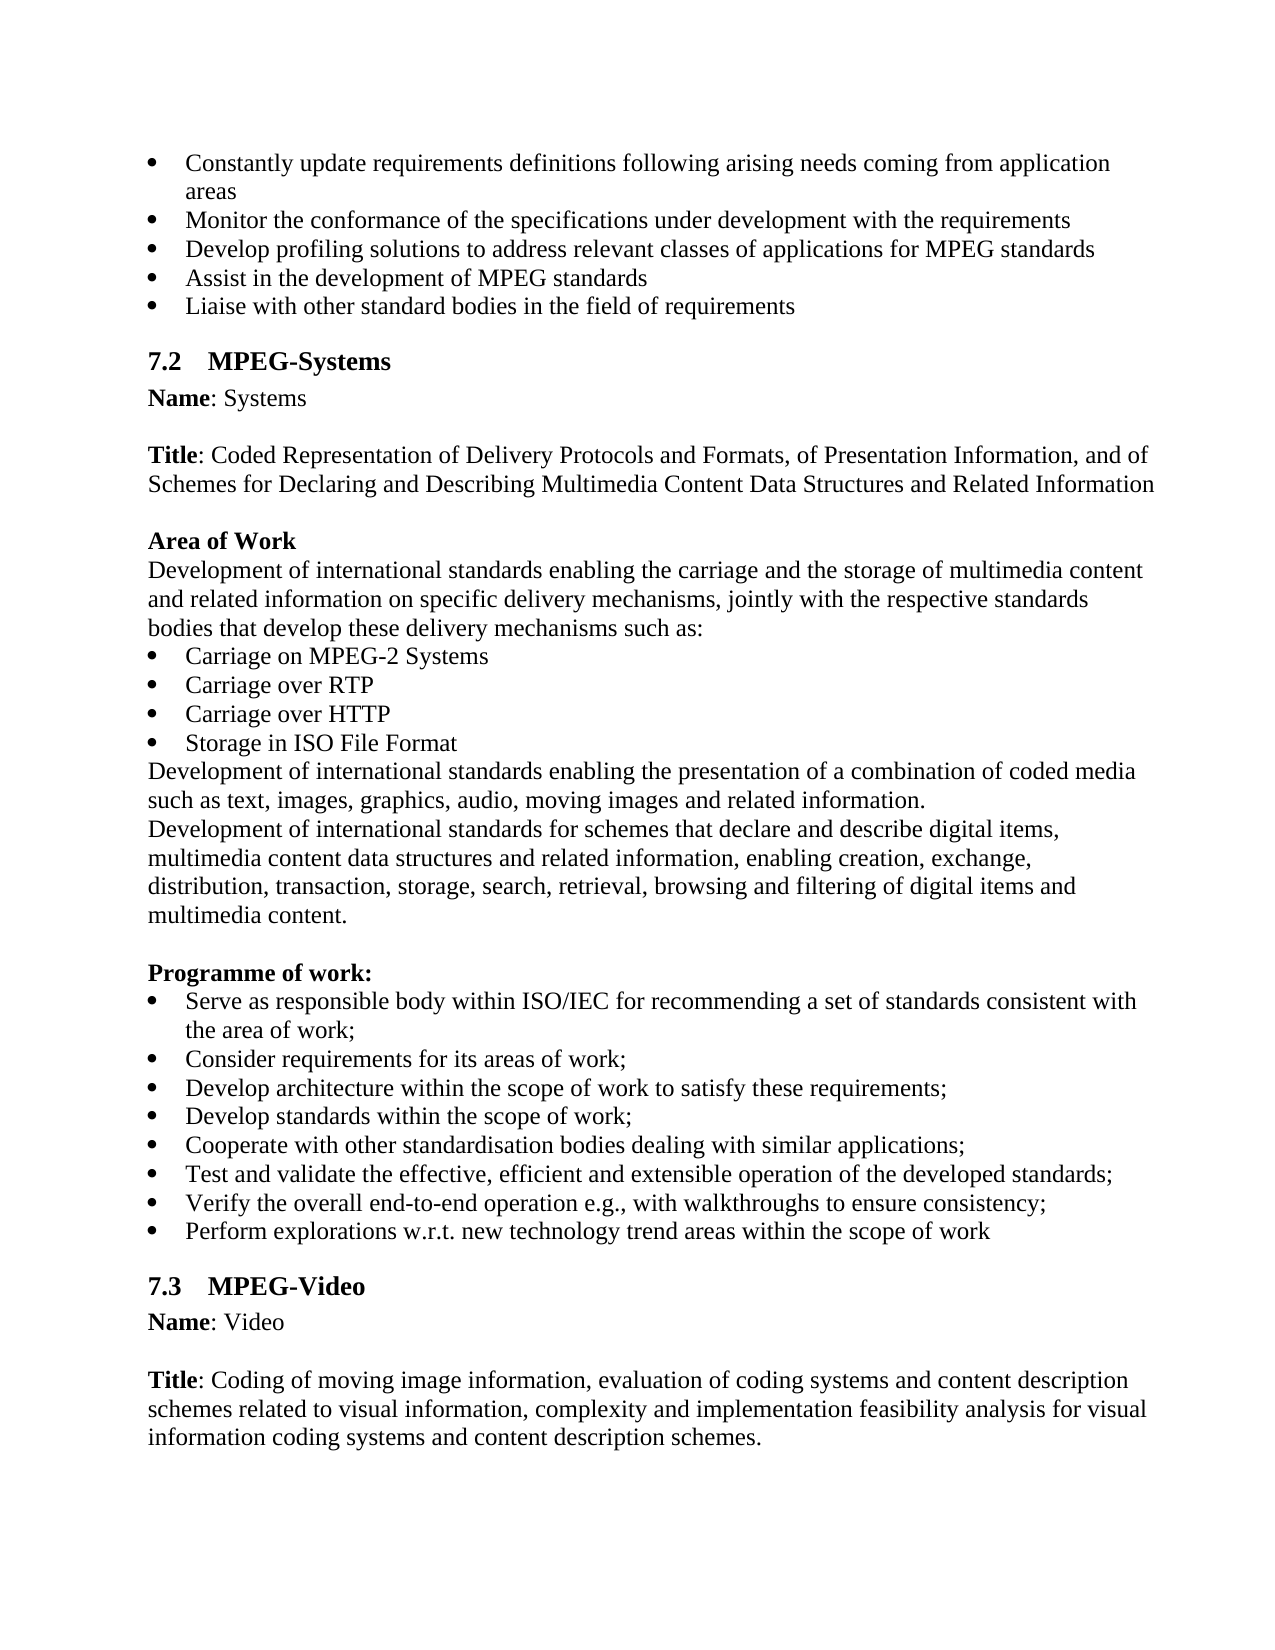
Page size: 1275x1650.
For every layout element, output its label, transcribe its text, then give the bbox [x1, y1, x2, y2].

text Title: Coded Representation of Delivery Protocols and Formats, of Presentation Information, and of Schemes for Declaring and Describing Multimedia Content Data Structures and Related Information [148, 440, 1157, 498]
list Carriage over HTTP [148, 699, 1157, 728]
list Develop standards within the scope of work; [148, 1101, 1157, 1130]
list Develop architecture within the scope of work to satisfy these requirements; [148, 1073, 1157, 1101]
list Liaise with other standard bodies in the field of requirements [148, 291, 1157, 320]
list Assist in the development of MPEG standards [148, 263, 1157, 291]
list Storage in ISO File Format [148, 728, 1157, 756]
list Perform explorations w.r.t. new technology trend areas within the scope of work [148, 1216, 1157, 1245]
text Development of international standards enabling the presentation of a combination of coded media such as text, images, graphics, audio, moving images and related information. [148, 756, 1157, 814]
text Name: Video [148, 1307, 1157, 1336]
text Name: Systems [148, 383, 1157, 411]
list Carriage on MPEG-2 Systems [148, 641, 1157, 670]
list Cooperate with other standardisation bodies dealing with similar applications; [148, 1130, 1157, 1159]
list Test and validate the effective, efficient and extensible operation of the developed standards; [148, 1159, 1157, 1188]
text Programme of work: [148, 958, 1157, 986]
subtitle MPEG-Video [148, 1270, 1157, 1301]
list Carriage over RTP [148, 670, 1157, 699]
text Development of international standards enabling the carriage and the storage of multimedia content and related information on specific delivery mechanisms, jointly with the respective standards bodies that develop these delivery mechanisms such as: [148, 555, 1157, 641]
text Area of Work [148, 526, 1157, 555]
list Serve as responsible body within ISO/IEC for recommending a set of standards consistent with the area of work; [148, 986, 1157, 1044]
list Consider requirements for its areas of work; [148, 1044, 1157, 1073]
text Development of international standards for schemes that declare and describe digital items, multimedia content data structures and related information, enabling creation, exchange, distribution, transaction, storage, search, retrieval, browsing and filtering of digital items and multimedia content. [148, 814, 1157, 929]
list Monitor the conformance of the specifications under development with the requirements [148, 205, 1157, 234]
text Title: Coding of moving image information, evaluation of coding systems and content description schemes related to visual information, complexity and implementation feasibility analysis for visual information coding systems and content description schemes. [148, 1365, 1157, 1451]
list Constantly update requirements definitions following arising needs coming from application areas [148, 148, 1157, 205]
list Develop profiling solutions to address relevant classes of applications for MPEG standards [148, 234, 1157, 263]
list Verify the overall end-to-end operation e.g., with walkthroughs to ensure consistency; [148, 1188, 1157, 1216]
subtitle MPEG-Systems [148, 345, 1157, 376]
